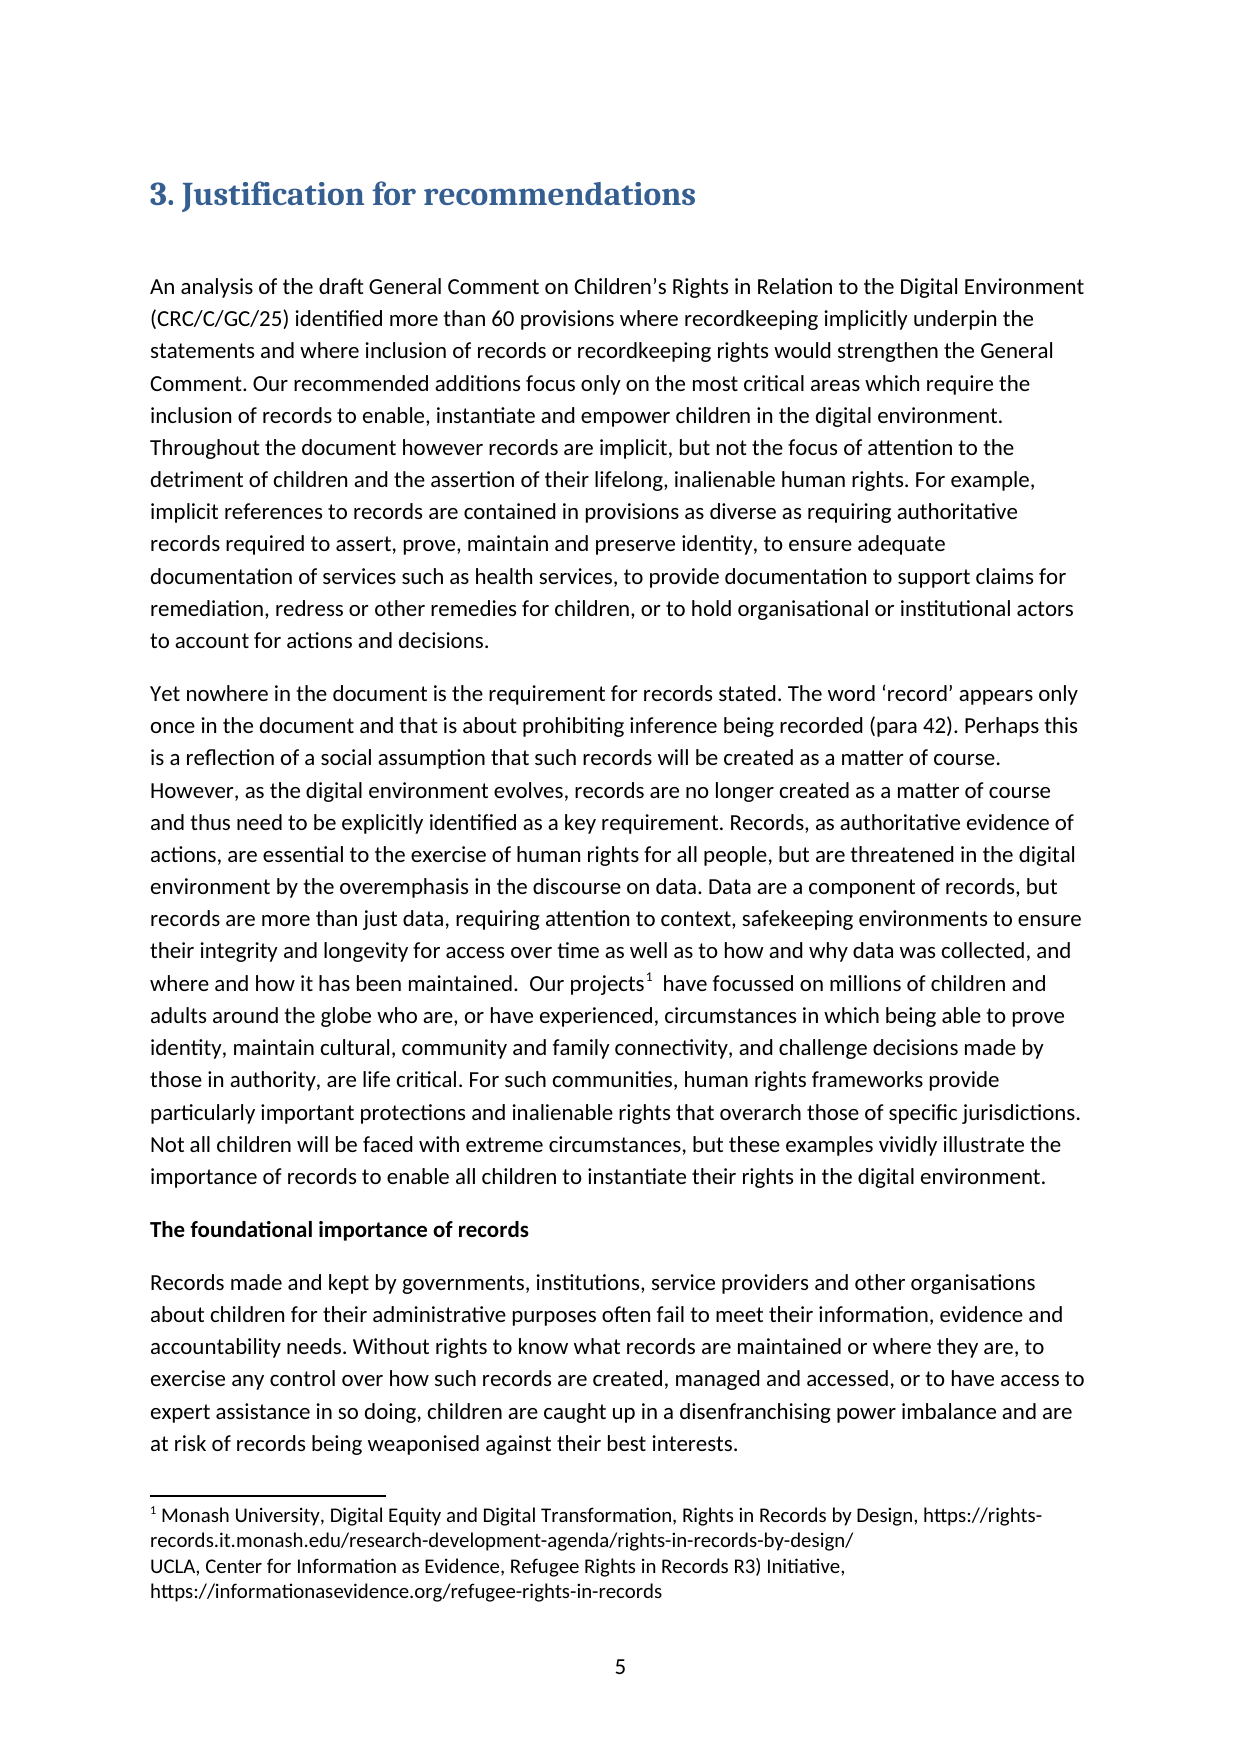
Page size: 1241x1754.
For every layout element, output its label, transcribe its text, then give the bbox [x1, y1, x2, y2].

text Records made and kept by governments, institutions, service providers and other organisations about children for their administrative purposes often fail to meet their information, evidence and accountability needs. Without rights to know what records are maintained or where they are, to exercise any control over how such records are created, managed and accessed, or to have access to expert assistance in so doing, children are caught up in a disenfranchising power imbalance and are at risk of records being weaponised against their best interests. [150, 1268, 1090, 1457]
text Yet nowhere in the document is the requirement for records stated. The word ‘record’ appears only once in the document and that is about prohibiting inference being recorded (para 42). Perhaps this is a reflection of a social assumption that such records will be created as a matter of course. However, as the digital environment evolves, records are no longer created as a matter of course and thus need to be explicitly identified as a key requirement. Records, as authoritative evidence of actions, are essential to the exercise of human rights for all people, but are threatened in the digital environment by the overemphasis in the discourse on data. Data are a component of records, but records are more than just data, requiring attention to context, safekeeping environments to ensure their integrity and longevity for access over time as well as to how and why data was collected, and where and how it has been maintained. Our projects have focussed on millions of children and adults around the globe who are, or have experienced, circumstances in which being able to prove identity, maintain cultural, community and family connectivity, and challenge decisions made by those in authority, are life critical. For such communities, human rights frameworks provide particularly important protections and inalienable rights that overarch those of specific jurisdictions. Not all children will be faced with extreme circumstances, but these examples vividly illustrate the importance of records to enable all children to instantiate their rights in the digital environment. [150, 679, 1090, 1190]
text An analysis of the draft General Comment on Children’s Rights in Relation to the Digital Environment (CRC/C/GC/25) identified more than 60 provisions where recordkeeping implicitly underpin the statements and where inclusion of records or recordkeeping rights would strengthen the General Comment. Our recommended additions focus only on the most critical areas which require the inclusion of records to enable, instantiate and empower children in the digital environment. Throughout the document however records are implicit, but not the focus of attention to the detriment of children and the assertion of their lifelong, inalienable human rights. For example, implicit references to records are contained in provisions as diverse as requiring authoritative records required to assert, prove, maintain and preserve identity, to ensure adequate documentation of services such as health services, to provide documentation to support claims for remediation, redress or other remedies for children, or to hold organisational or institutional actors to account for actions and decisions. [150, 272, 1090, 654]
text The foundational importance of records [150, 1215, 1090, 1243]
subtitle 3. Justification for recommendations [150, 175, 1090, 213]
